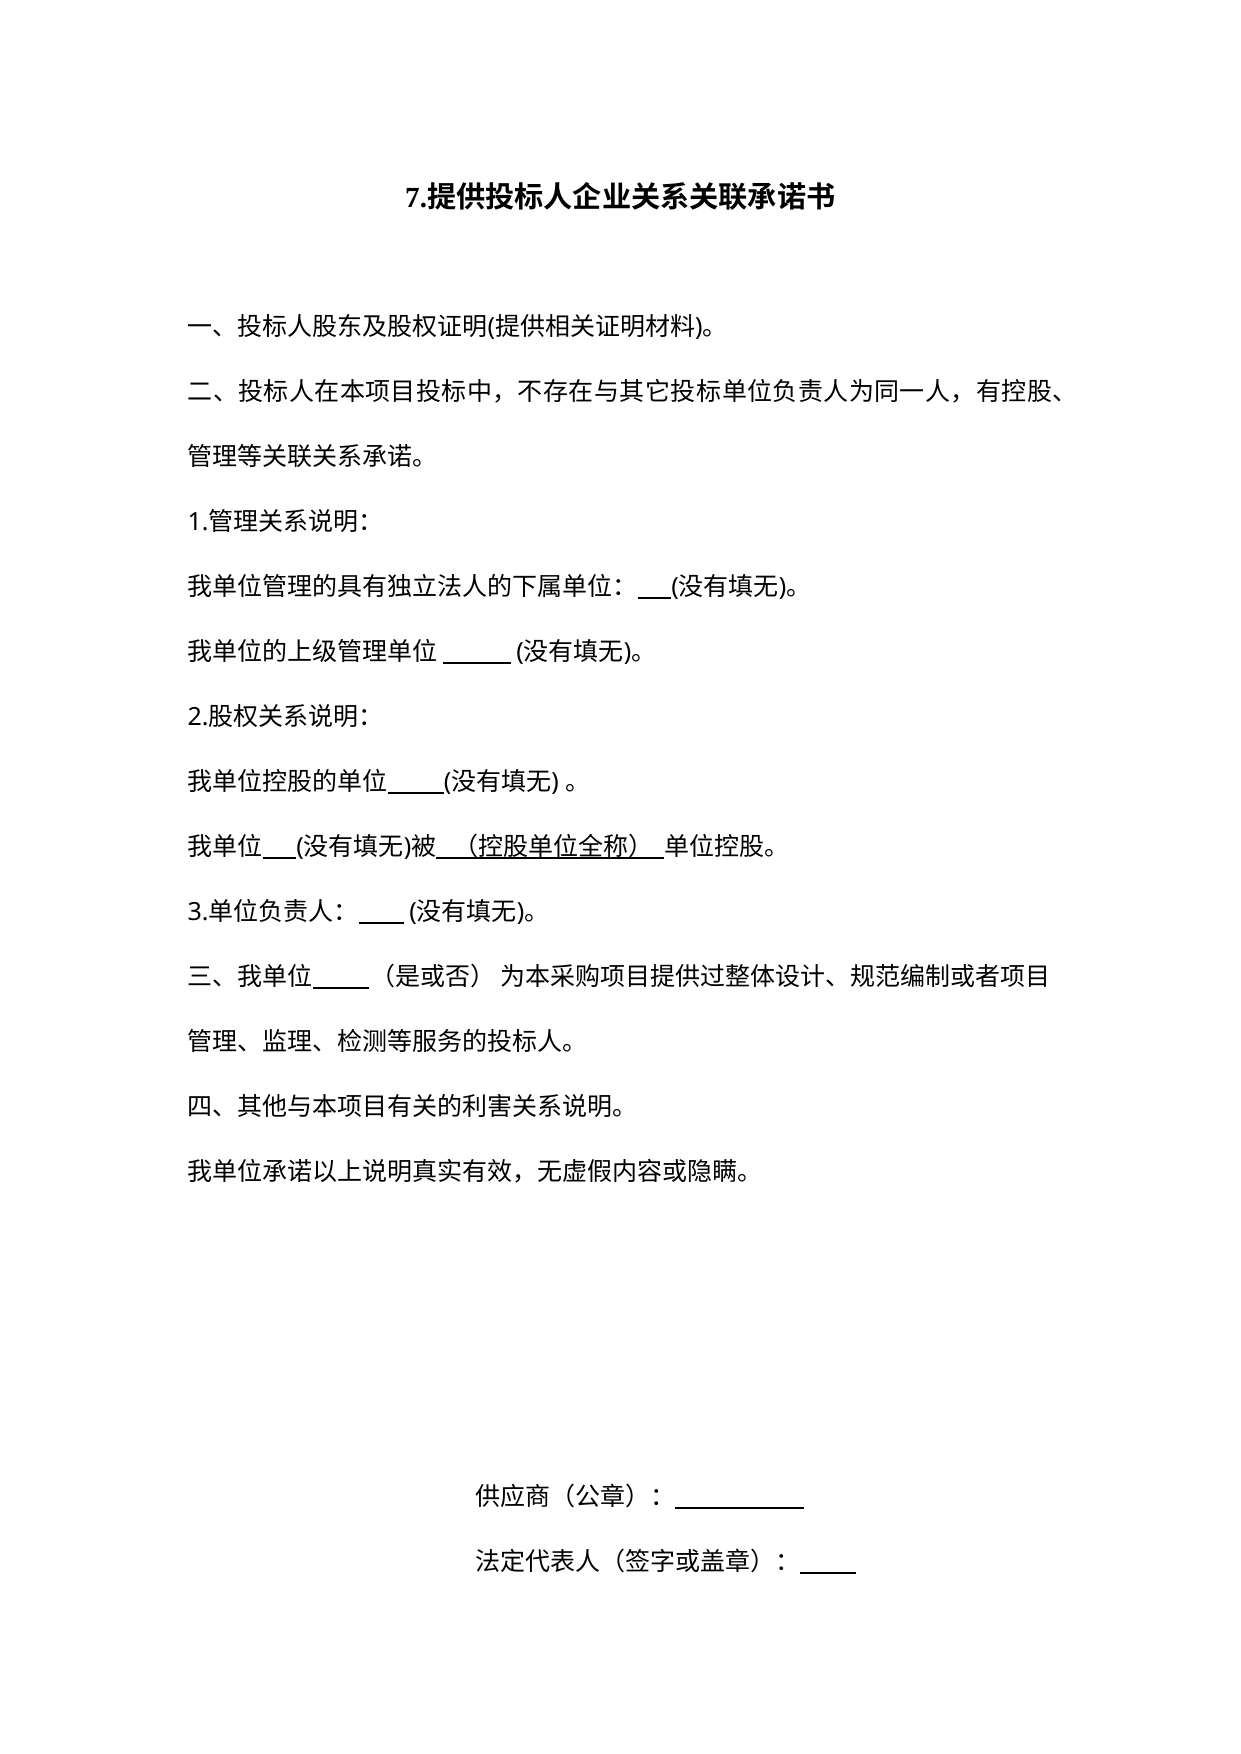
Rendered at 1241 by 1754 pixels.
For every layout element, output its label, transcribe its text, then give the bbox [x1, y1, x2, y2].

text 一、投标人股东及股权证明(提供相关证明材料)。 [187, 292, 1053, 357]
text 我单位的上级管理单位 (没有填无)。 [187, 617, 1053, 682]
text 二、投标人在本项目投标中，不存在与其它投标单位负责人为同一人，有控股、管理等关联关系承诺。 [187, 357, 1053, 487]
text 三、我单位 （是或否） 为本采购项目提供过整体设计、规范编制或者项目管理、监理、检测等服务的投标人。 [187, 942, 1053, 1072]
text 四、其他与本项目有关的利害关系说明。 [187, 1072, 1053, 1137]
text 供应商（公章）： [187, 1462, 1053, 1527]
text 日 期： 7.提供投标人企业关系关联承诺书 [187, 162, 1053, 227]
text 3.单位负责人： (没有填无)。 [187, 877, 1053, 942]
text 2.股权关系说明： [187, 682, 1053, 747]
text 我单位承诺以上说明真实有效，无虚假内容或隐瞒。 [187, 1137, 1053, 1202]
text 1.管理关系说明： [187, 487, 1053, 552]
text 我单位 (没有填无)被 （控股单位全称） 单位控股。 [187, 812, 1053, 877]
text 我单位管理的具有独立法人的下属单位： (没有填无)。 [187, 552, 1053, 617]
text 我单位控股的单位 (没有填无) 。 [187, 747, 1053, 812]
text 法定代表人（签字或盖章）： [187, 1527, 1053, 1592]
